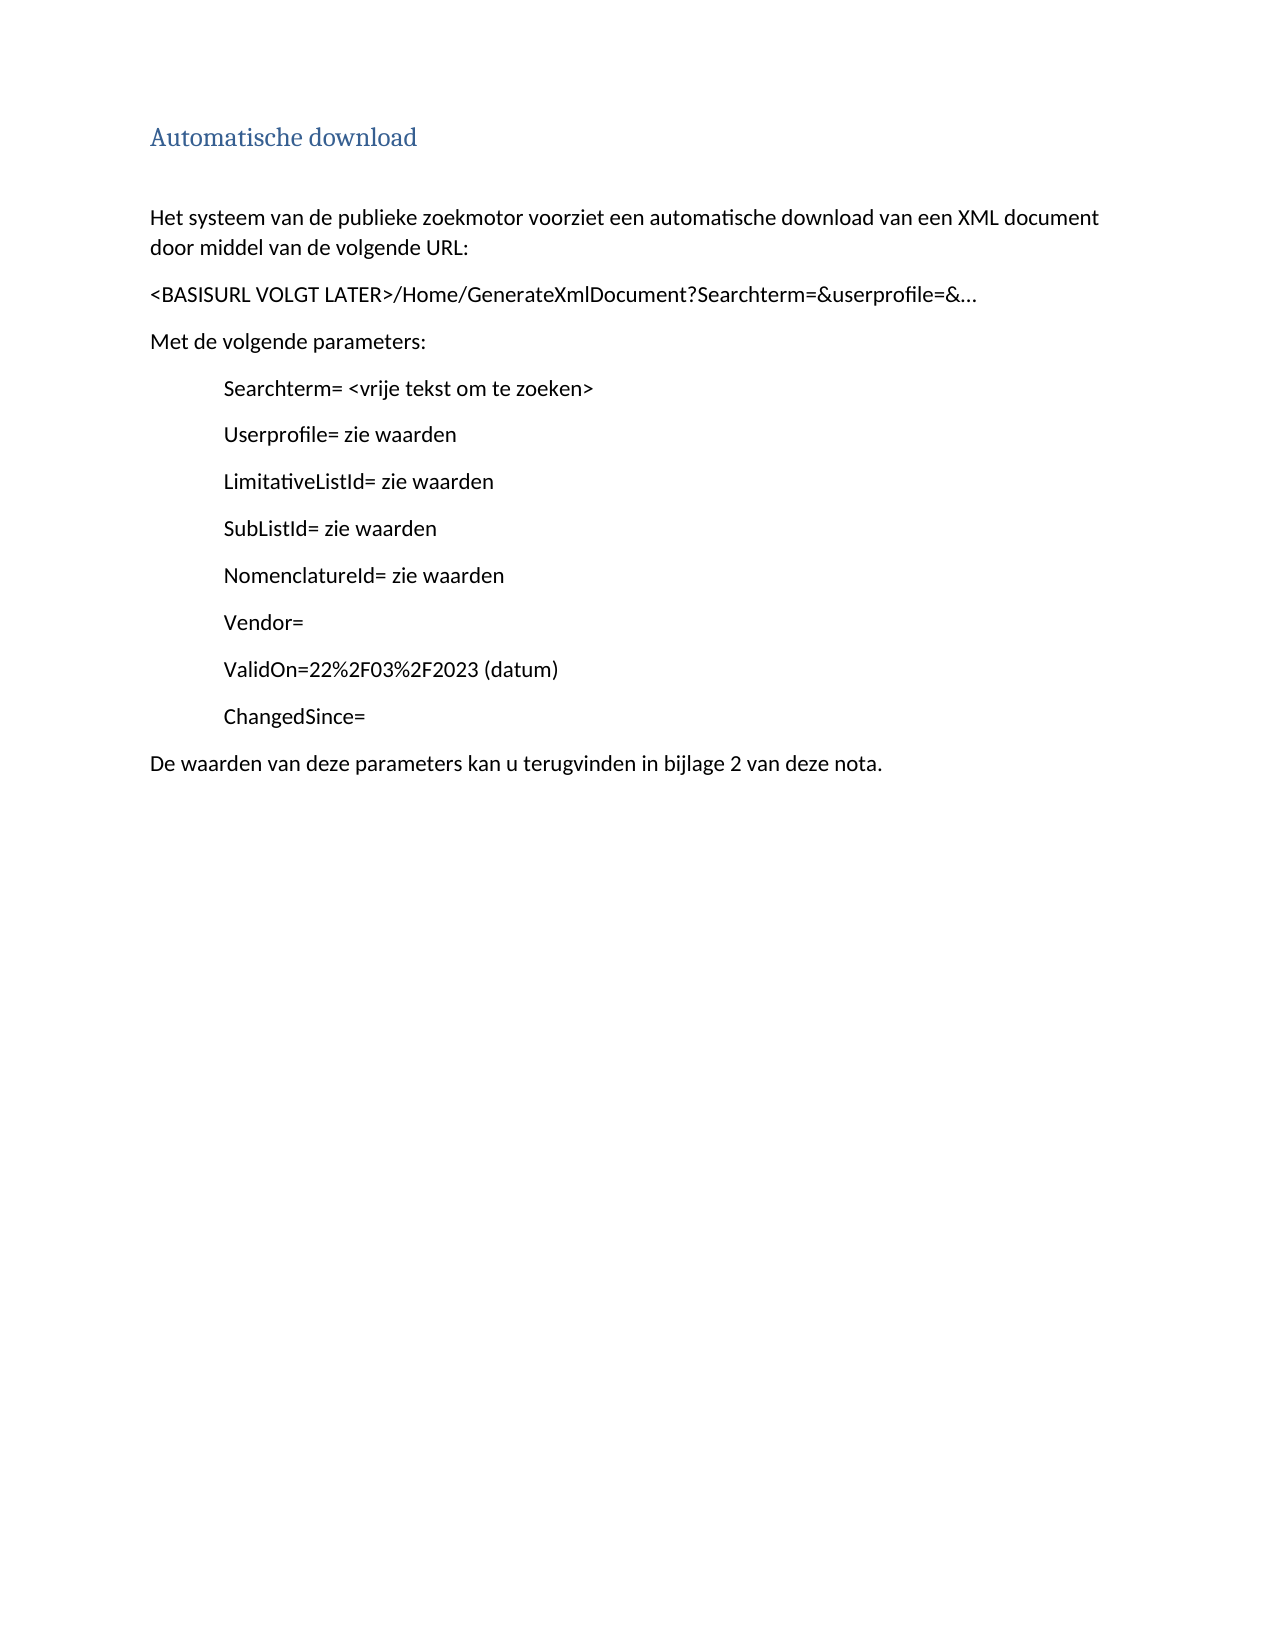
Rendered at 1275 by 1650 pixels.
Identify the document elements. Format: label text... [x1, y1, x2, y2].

text Met de volgende parameters: [150, 327, 1125, 355]
text Searchterm= <vrije tekst om te zoeken> [224, 374, 1125, 402]
text Het systeem van de publieke zoekmotor voorziet een automatische download van een XML document door middel van de volgende URL: [150, 203, 1125, 261]
subtitle Automatische download [150, 122, 1125, 153]
text Userprofile= zie waarden [224, 421, 1125, 448]
text SubListId= zie waarden [224, 514, 1125, 542]
text LimitativeListId= zie waarden [224, 467, 1125, 495]
text Vendor= [224, 608, 1125, 636]
text <BASISURL VOLGT LATER>/Home/GenerateXmlDocument?Searchterm=&userprofile=&… [150, 280, 1125, 308]
text ChangedSince= [224, 702, 1125, 730]
text NomenclatureId= zie waarden [224, 561, 1125, 589]
text ValidOn=22%2F03%2F2023 (datum) [224, 655, 1125, 683]
text De waarden van deze parameters kan u terugvinden in bijlage 2 van deze nota. [150, 749, 1125, 777]
